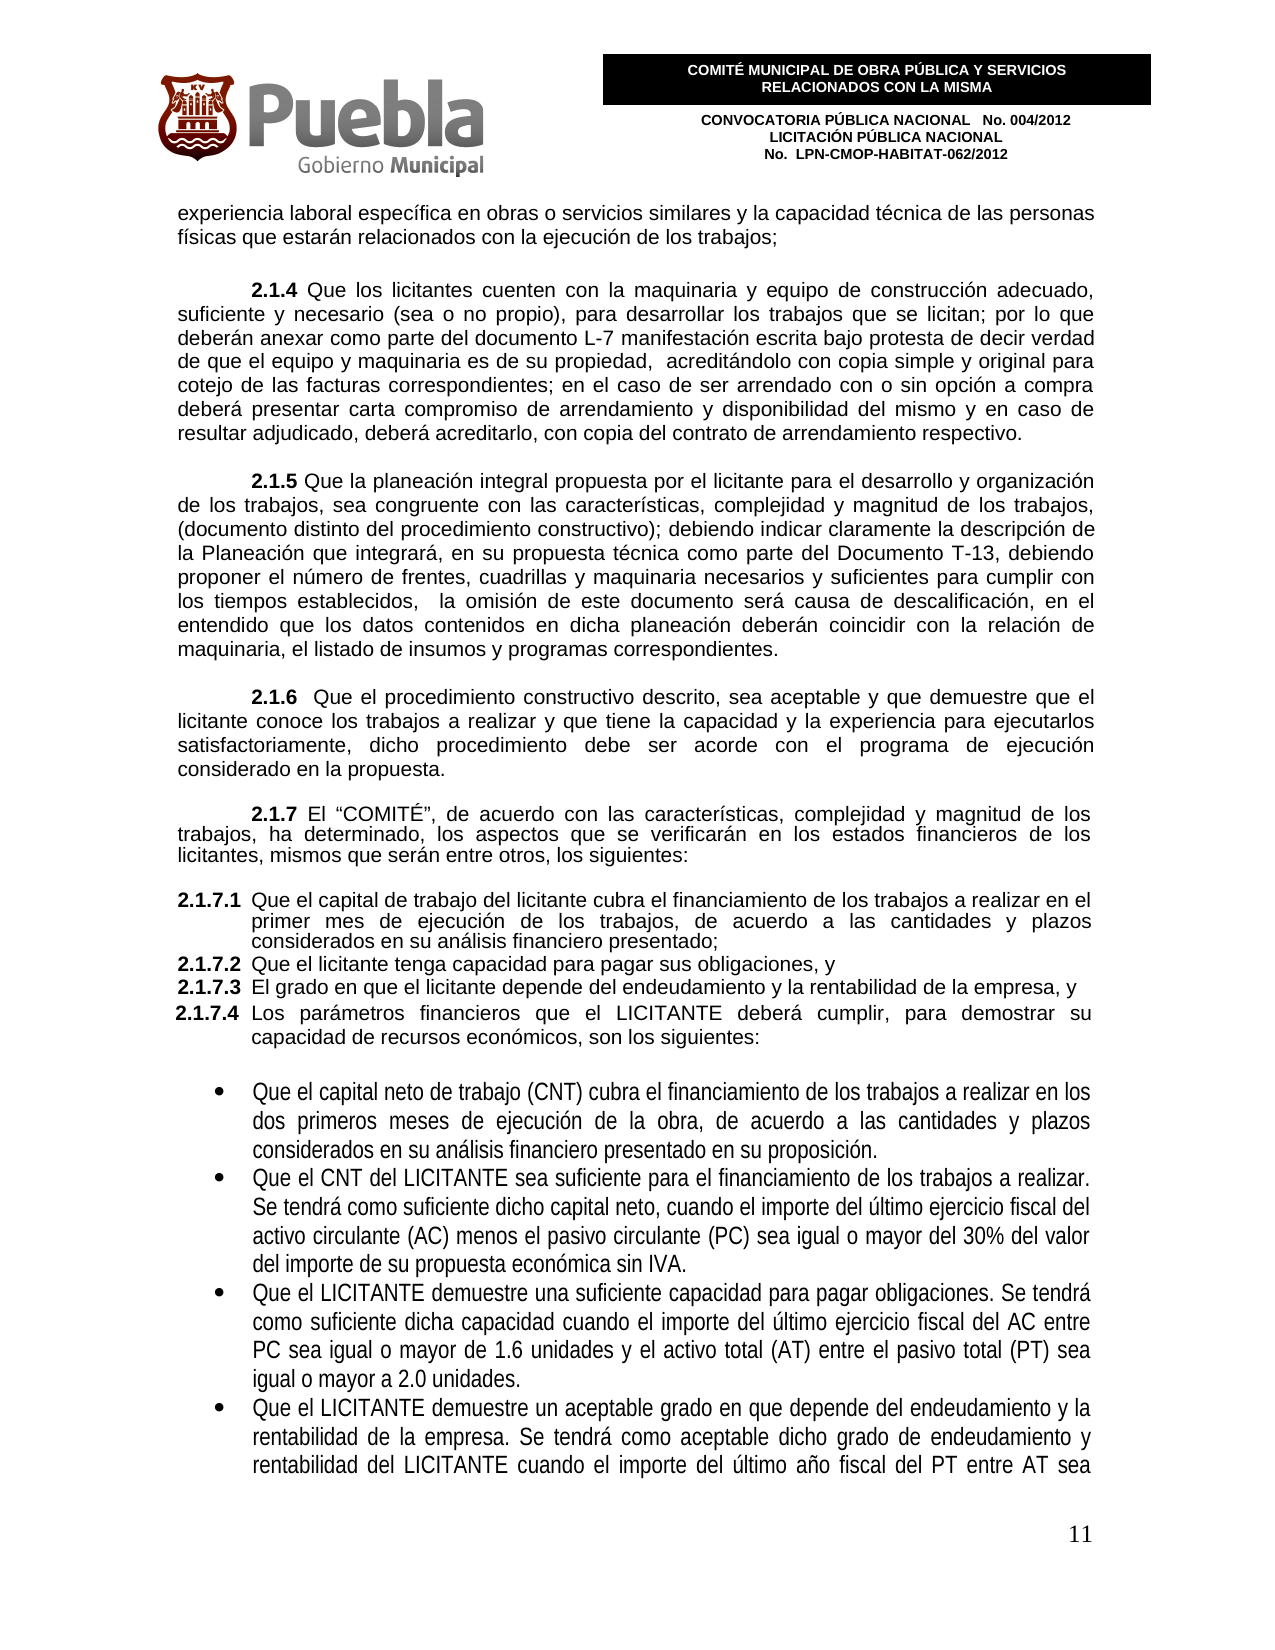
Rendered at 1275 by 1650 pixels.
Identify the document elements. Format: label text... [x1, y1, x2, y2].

text 2.1.6 Que el procedimiento constructivo descrito, sea aceptable y que demuestre que el licitante conoce los trabajos a realizar y que tiene la capacidad y la experiencia para ejecutarlos satisfactoriamente, dicho procedimiento debe ser acorde con el programa de ejecución considerado en la propuesta. [177, 685, 1096, 781]
text 2.1.4 Que los licitantes cuenten con la maquinaria y equipo de construcción adecuado, suficiente y necesario (sea o no propio), para desarrollar los trabajos que se licitan; por lo que deberán anexar como parte del documento L-7 manifestación escrita bajo protesta de decir verdad de que el equipo y maquinaria es de su propiedad, acreditándolo con copia simple y original para cotejo de las facturas correspondientes; en el caso de ser arrendado con o sin opción a compra deberá presentar carta compromiso de arrendamiento y disponibilidad del mismo y en caso de resultar adjudicado, deberá acreditarlo, con copia del contrato de arrendamiento respectivo. [177, 277, 1096, 445]
text 2.1.7 El “COMITÉ”, de acuerdo con las características, complejidad y magnitud de los trabajos, ha determinado, los aspectos que se verificarán en los estados financieros de los licitantes, mismos que serán entre otros, los siguientes: [177, 804, 1093, 866]
text 2.1.7.3 El grado en que el licitante depende del endeudamiento y la rentabilidad de la empresa, y [177, 978, 1093, 998]
picture [158, 73, 484, 177]
list Que el LICITANTE demuestre una suficiente capacidad para pagar obligaciones. Se tendrá como suficiente dicha capacidad cuando el importe del último ejercicio fiscal del AC entre PC sea igual o mayor de 1.6 unidades y el activo total (AT) entre el pasivo total (PT) sea igual o mayor a 2.0 unidades. [215, 1278, 1093, 1393]
text 2.1.7.1 Que el capital de trabajo del licitante cubra el financiamiento de los trabajos a realizar en el primer mes de ejecución de los trabajos, de acuerdo a las cantidades y plazos considerados en su análisis financiero presentado; [177, 891, 1093, 953]
text 2.1.7.4 Los parámetros financieros que el LICITANTE deberá cumplir, para demostrar su capacidad de recursos económicos, son los siguientes: [175, 1001, 1093, 1048]
list Que el CNT del LICITANTE sea suficiente para el financiamiento de los trabajos a realizar. Se tendrá como suficiente dicho capital neto, cuando el importe del último ejercicio fiscal del activo circulante (AC) menos el pasivo circulante (PC) sea igual o mayor del 30% del valor del importe de su propuesta económica sin IVA. [215, 1163, 1093, 1278]
list Que el capital neto de trabajo (CNT) cubra el financiamiento de los trabajos a realizar en los dos primeros meses de ejecución de la obra, de acuerdo a las cantidades y plazos considerados en su análisis financiero presentado en su proposición. [215, 1077, 1093, 1163]
text 2.1.5 Que la planeación integral propuesta por el licitante para el desarrollo y organización de los trabajos, sea congruente con las características, complejidad y magnitud de los trabajos, (documento distinto del procedimiento constructivo); debiendo indicar claramente la descripción de la Planeación que integrará, en su propuesta técnica como parte del Documento T-13, debiendo proponer el número de frentes, cuadrillas y maquinaria necesarios y suficientes para cumplir con los tiempos establecidos, la omisión de este documento será causa de descalificación, en el entendido que los datos contenidos en dicha planeación deberán coincidir con la relación de maquinaria, el listado de insumos y programas correspondientes. [177, 469, 1096, 661]
text 2.1.7.2 Que el licitante tenga capacidad para pagar sus obligaciones, y [177, 955, 1093, 976]
